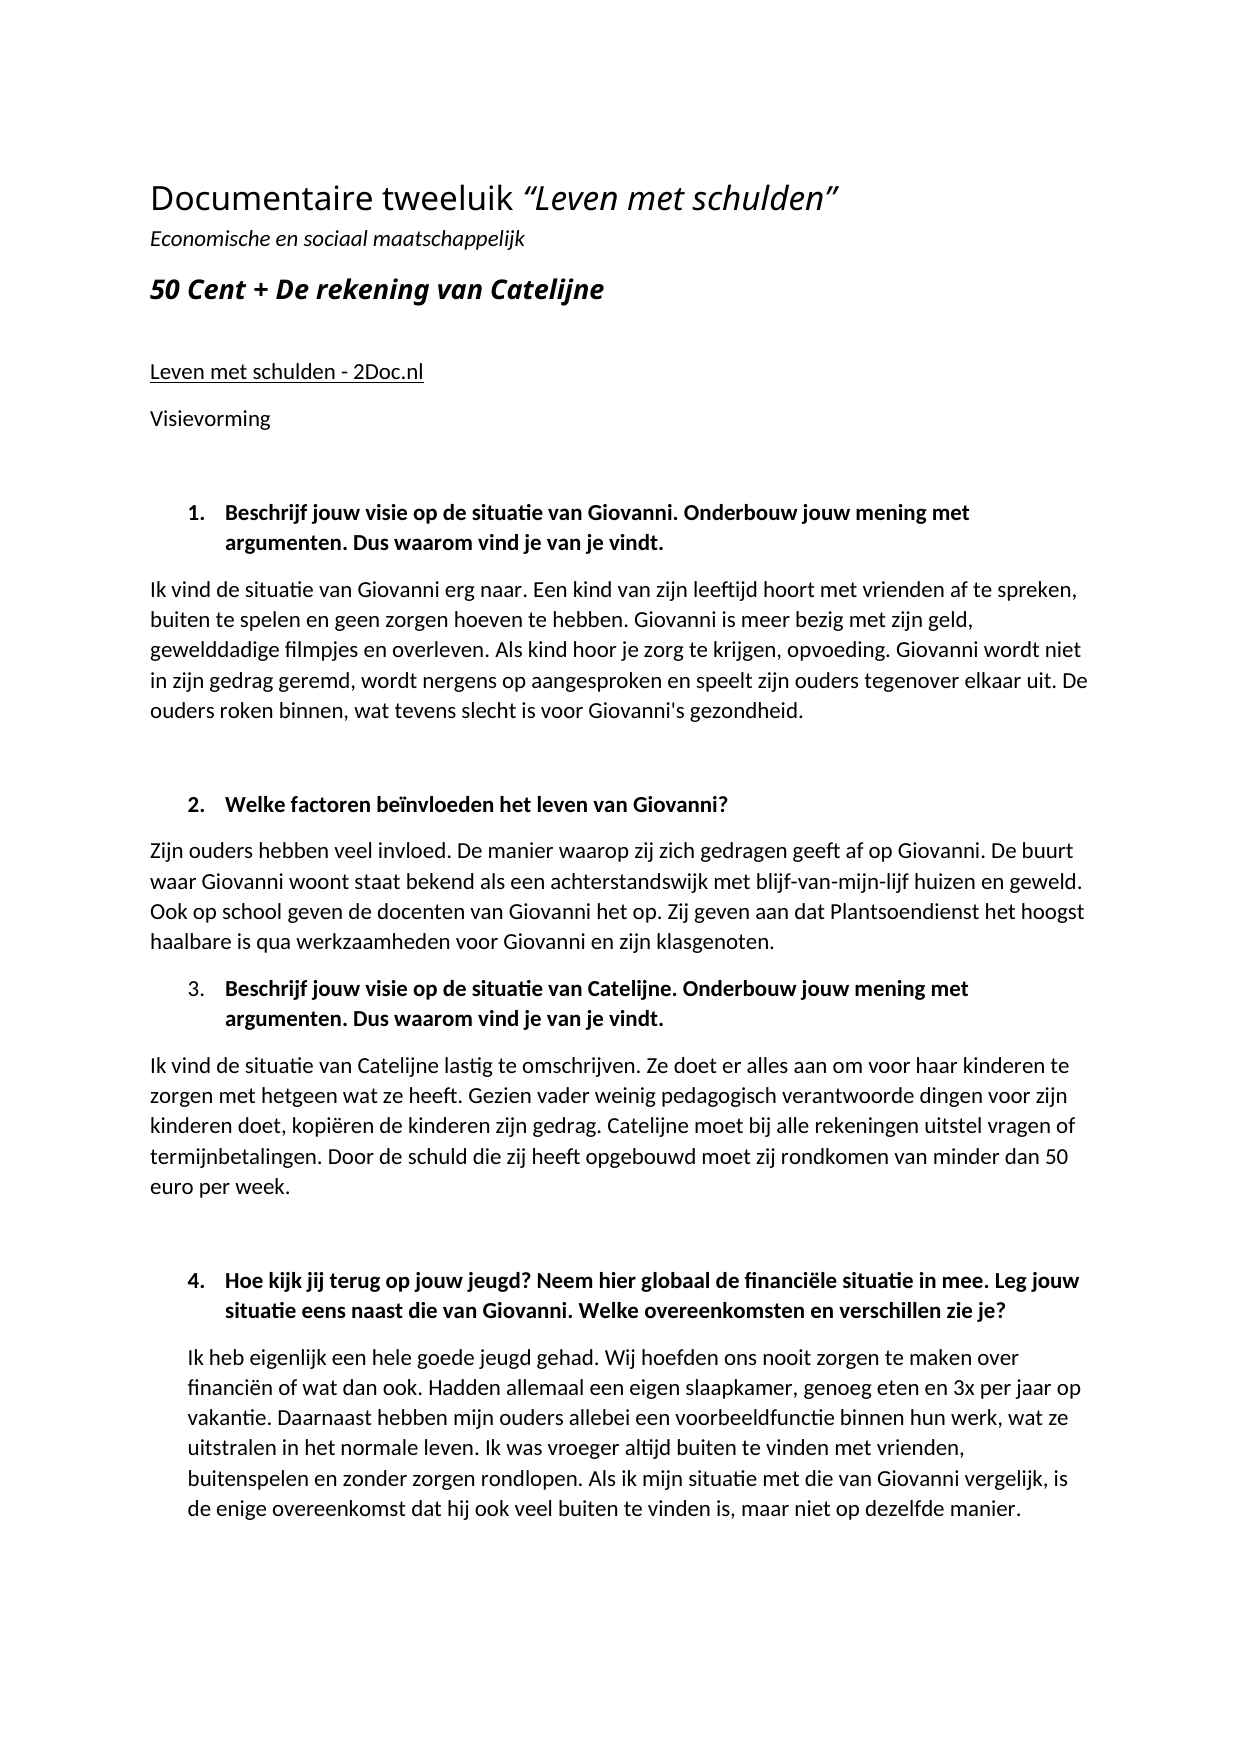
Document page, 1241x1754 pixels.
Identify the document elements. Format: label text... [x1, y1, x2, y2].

text Ik heb eigenlijk een hele goede jeugd gehad. Wij hoefden ons nooit zorgen te maken over financiën of wat dan ook. Hadden allemaal een eigen slaapkamer, genoeg eten en 3x per jaar op vakantie. Daarnaast hebben mijn ouders allebei een voorbeeldfunctie binnen hun werk, wat ze uitstralen in het normale leven. Ik was vroeger altijd buiten te vinden met vrienden, buitenspelen en zonder zorgen rondlopen. Als ik mijn situatie met die van Giovanni vergelijk, is de enige overeenkomst dat hij ook veel buiten te vinden is, maar niet op dezelfde manier. [187, 1343, 1090, 1522]
text Visievorming [150, 404, 1090, 432]
list Hoe kijk jij terug op jouw jeugd? Neem hier globaal de financiële situatie in mee. Leg jouw situatie eens naast die van Giovanni. Welke overeenkomsten en verschillen zie je? [187, 1266, 1090, 1324]
list Welke factoren beïnvloeden het leven van Giovanni? [187, 790, 1090, 818]
text Economische en sociaal maatschappelijk [150, 224, 1090, 252]
text Leven met schulden - 2Doc.nl [150, 357, 1090, 386]
subtitle 50 Cent + De rekening van Catelijne [150, 271, 1090, 308]
list Beschrijf jouw visie op de situatie van Giovanni. Onderbouw jouw mening met argumenten. Dus waarom vind je van je vindt. [187, 498, 1090, 556]
text Ik vind de situatie van Catelijne lastig te omschrijven. Ze doet er alles aan om voor haar kinderen te zorgen met hetgeen wat ze heeft. Gezien vader weinig pedagogisch verantwoorde dingen voor zijn kinderen doet, kopiëren de kinderen zijn gedrag. Catelijne moet bij alle rekeningen uitstel vragen of termijnbetalingen. Door de schuld die zij heeft opgebouwd moet zij rondkomen van minder dan 50 euro per week. [150, 1051, 1090, 1200]
subtitle Documentaire tweeluik “Leven met schulden” [150, 175, 1090, 220]
list Beschrijf jouw visie op de situatie van Catelijne. Onderbouw jouw mening met argumenten. Dus waarom vind je van je vindt. [187, 974, 1090, 1032]
text Zijn ouders hebben veel invloed. De manier waarop zij zich gedragen geeft af op Giovanni. De buurt waar Giovanni woont staat bekend als een achterstandswijk met blijf-van-mijn-lijf huizen en geweld. Ook op school geven de docenten van Giovanni het op. Zij geven aan dat Plantsoendienst het hoogst haalbare is qua werkzaamheden voor Giovanni en zijn klasgenoten. [150, 837, 1090, 955]
text Ik vind de situatie van Giovanni erg naar. Een kind van zijn leeftijd hoort met vrienden af te spreken, buiten te spelen en geen zorgen hoeven te hebben. Giovanni is meer bezig met zijn geld, gewelddadige filmpjes en overleven. Als kind hoor je zorg te krijgen, opvoeding. Giovanni wordt niet in zijn gedrag geremd, wordt nergens op aangesproken en speelt zijn ouders tegenover elkaar uit. De ouders roken binnen, wat tevens slecht is voor Giovanni's gezondheid. [150, 575, 1090, 724]
